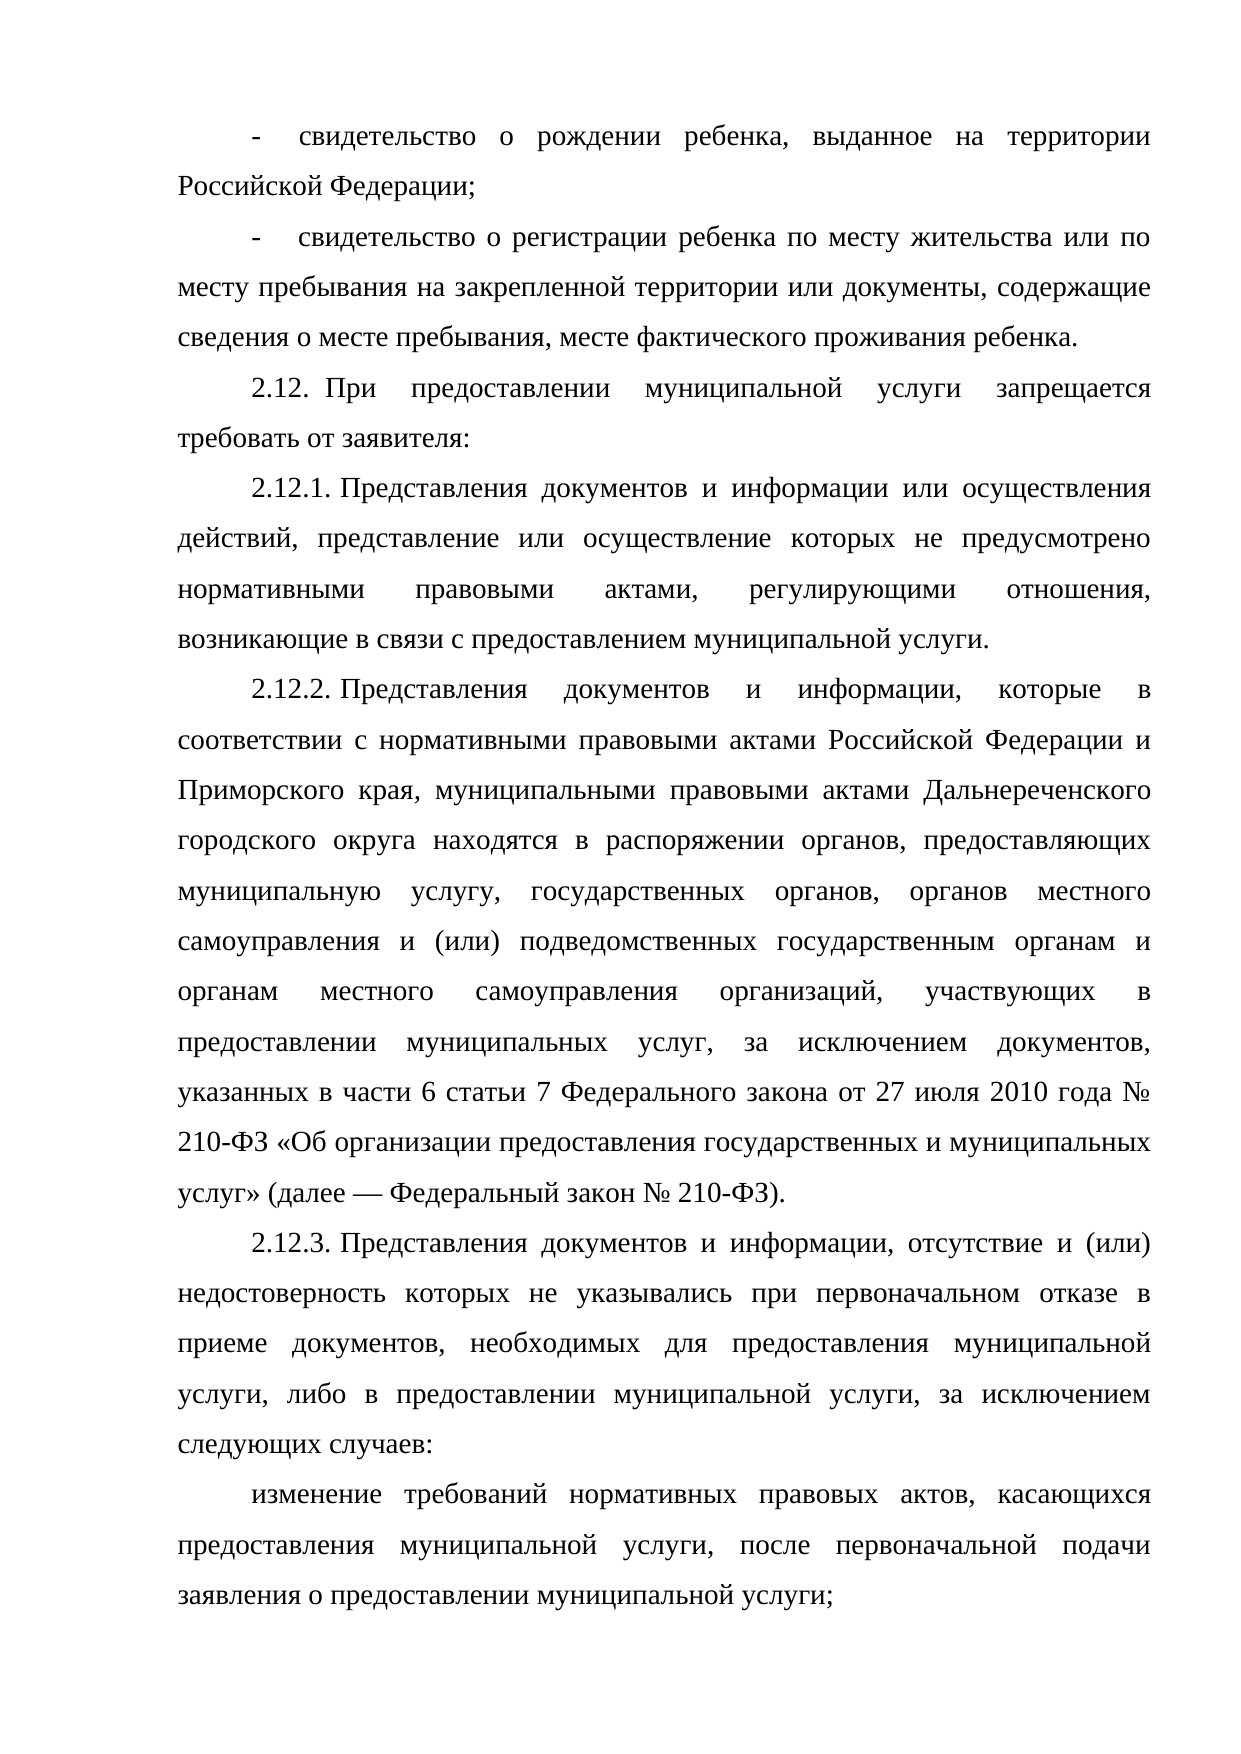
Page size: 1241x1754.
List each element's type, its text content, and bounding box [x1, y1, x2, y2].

list Представления документов и информации, отсутствие и (или) недостоверность которых не указывались при первоначальном отказе в приеме документов, необходимых для предоставления муниципальной услуги, либо в предоставлении муниципальной услуги, за исключением следующих случаев: [177, 1225, 1152, 1460]
list Представления документов и информации, которые в соответствии с нормативными правовыми актами Российской Федерации и Приморского края, муниципальными правовыми актами Дальнереченского городского округа находятся в распоряжении органов, предоставляющих муниципальную услугу, государственных органов, органов местного самоуправления и (или) подведомственных государственным органам и органам местного самоуправления организаций, участвующих в предоставлении муниципальных услуг, за исключением документов, указанных в части 6 статьи 7 Федерального закона от 27 июля 2010 года № 210-ФЗ «Об организации предоставления государственных и муниципальных услуг» (далее — Федеральный закон № 210-ФЗ). [177, 672, 1152, 1208]
list Представления документов и информации или осуществления действий, представление или осуществление которых не предусмотрено нормативными правовыми актами, регулирующими отношения, возникающие в связи с предоставлением муниципальной услуги. [177, 470, 1152, 655]
list При предоставлении муниципальной услуги запрещается требовать от заявителя: [177, 370, 1152, 453]
text изменение требований нормативных правовых актов, касающихся предоставления муниципальной услуги, после первоначальной подачи заявления о предоставлении муниципальной услуги; [177, 1477, 1152, 1611]
list свидетельство о регистрации ребенка по месту жительства или по месту пребывания на закрепленной территории или документы, содержащие сведения о месте пребывания, месте фактического проживания ребенка. [177, 219, 1152, 353]
list свидетельство о рождении ребенка, выданное на территории Российской Федерации; [177, 118, 1152, 202]
